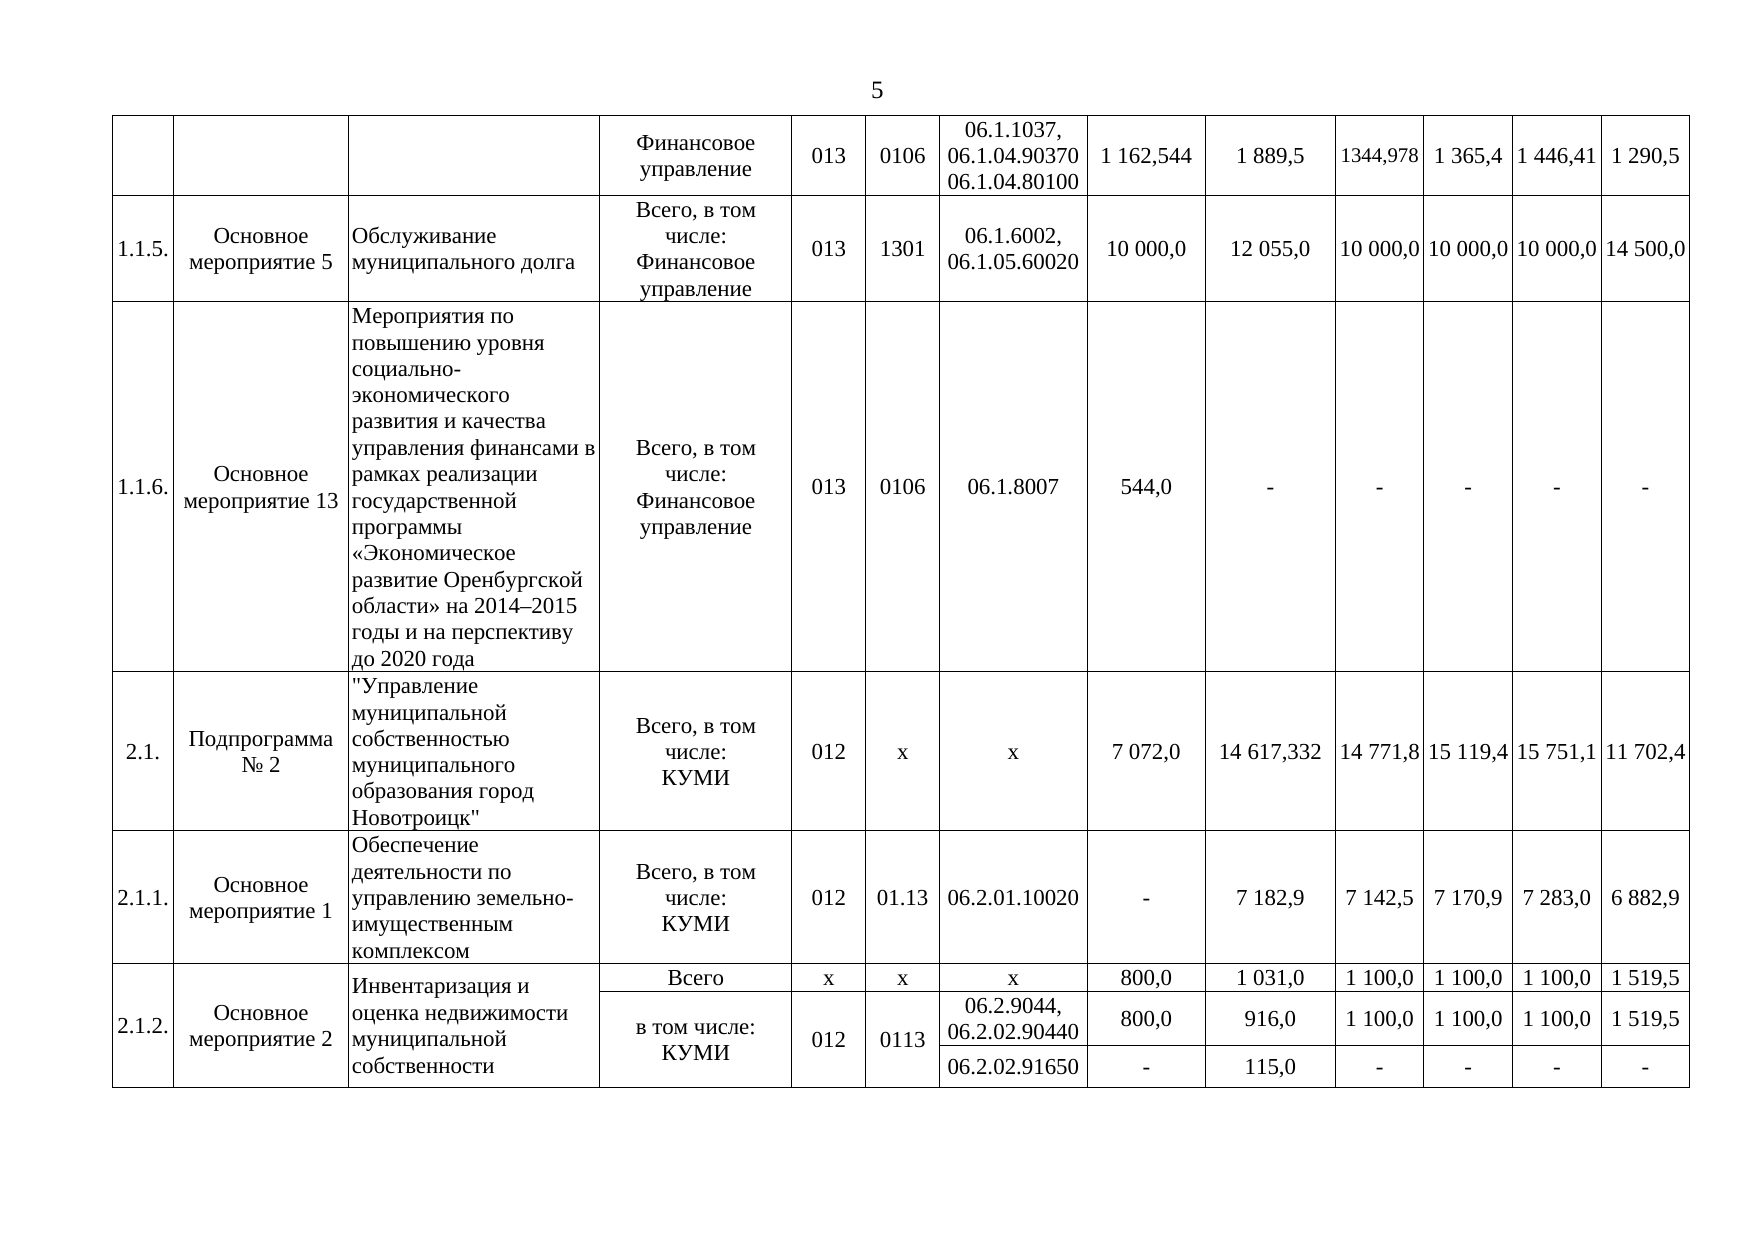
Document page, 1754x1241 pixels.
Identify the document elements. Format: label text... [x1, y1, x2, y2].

table_cell - [1424, 1046, 1512, 1087]
table_cell 1 519,5 [1602, 992, 1689, 1045]
table_cell 10 000,0 [1336, 196, 1423, 301]
table_cell 1.1.6. [113, 302, 173, 671]
table_cell 10 000,0 [1088, 196, 1205, 301]
table_cell 1 519,5 [1602, 964, 1689, 991]
table_cell х [866, 964, 939, 991]
table_cell Мероприятия по повышению уровня социально-экономического развития и качества управления финансами в рамках реализации государственной программы «Экономическое развитие Оренбургской области» на 2014–2015 годы и на перспективу до 2020 года [349, 302, 599, 671]
table_cell Основное мероприятие 13 [174, 302, 348, 671]
table_cell х [792, 964, 865, 991]
table_cell 2.1.2. [113, 964, 173, 1087]
table_cell 1 162,544 [1088, 116, 1205, 195]
table_cell 10 000,0 [1424, 196, 1512, 301]
table_cell 15 751,1 [1513, 672, 1601, 830]
table_cell - [1602, 302, 1689, 671]
table_cell 1 100,0 [1336, 964, 1423, 991]
table_cell 1 100,0 [1513, 964, 1601, 991]
table_cell 1 446,41 [1513, 116, 1601, 195]
table_cell 7 142,5 [1336, 831, 1423, 963]
table_cell Основное мероприятие 1 [174, 831, 348, 963]
table_cell 06.1.8007 [940, 302, 1087, 671]
table_cell Всего, в том числе: КУМИ [600, 831, 791, 963]
table_cell - [1336, 1046, 1423, 1087]
table_cell Подпрограмма № 2 [174, 672, 348, 830]
table_cell 013 [792, 116, 865, 195]
table_cell 916,0 [1206, 992, 1335, 1045]
table_cell - [1513, 1046, 1601, 1087]
table_cell 15 119,4 [1424, 672, 1512, 830]
table_cell - [1513, 302, 1601, 671]
table_cell - [1336, 302, 1423, 671]
table_cell 14 500,0 [1602, 196, 1689, 301]
table_cell - [1206, 302, 1335, 671]
table_cell 0106 [866, 116, 939, 195]
table_cell х [866, 672, 939, 830]
table_cell 0113 [866, 992, 939, 1087]
table_cell Всего, в том числе: КУМИ [600, 672, 791, 830]
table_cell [940, 116, 1087, 195]
table_cell 013 [792, 196, 865, 301]
table_cell - [1602, 1046, 1689, 1087]
table_cell 1 290,5 [1602, 116, 1689, 195]
table_cell 1 031,0 [1206, 964, 1335, 991]
table_cell Обслуживание муниципального долга [349, 196, 599, 301]
table_cell 2.1.1. [113, 831, 173, 963]
table_cell Основное мероприятие 2 [174, 964, 348, 1087]
table_cell 11 702,4 [1602, 672, 1689, 830]
table_cell х [940, 672, 1087, 830]
table_cell 06.2.02.91650 [940, 1046, 1087, 1087]
table_cell Финансовое управление [600, 116, 791, 195]
table_cell 1 365,4 [1424, 116, 1512, 195]
table_cell х [940, 964, 1087, 991]
table_cell 01.13 [866, 831, 939, 963]
table_cell 06.2.01.10020 [940, 831, 1087, 963]
table_cell "Управление муниципальной собственностью муниципального образования город Новотроицк" [349, 672, 599, 830]
table_cell 7 182,9 [1206, 831, 1335, 963]
table_cell 06.1.6002, 06.1.05.60020 [940, 196, 1087, 301]
table_cell 1 100,0 [1336, 992, 1423, 1045]
table_cell 7 170,9 [1424, 831, 1512, 963]
table_cell 10 000,0 [1513, 196, 1601, 301]
table_cell 013 [792, 302, 865, 671]
table_cell 544,0 [1088, 302, 1205, 671]
table_cell - [1088, 1046, 1205, 1087]
table_cell 800,0 [1088, 964, 1205, 991]
table_cell 7 283,0 [1513, 831, 1601, 963]
table_cell 012 [792, 672, 865, 830]
table_cell 7 072,0 [1088, 672, 1205, 830]
table_cell 1 100,0 [1424, 992, 1512, 1045]
table_cell 012 [792, 992, 865, 1087]
table_cell 115,0 [1206, 1046, 1335, 1087]
table_cell 6 882,9 [1602, 831, 1689, 963]
table_cell 1 100,0 [1424, 964, 1512, 991]
table_cell 1.1.5. [113, 196, 173, 301]
table_cell Всего, в том числе: Финансовое управление [600, 196, 791, 301]
table_cell 1 100,0 [1513, 992, 1601, 1045]
table_cell 06.2.9044, 06.2.02.90440 [940, 992, 1087, 1045]
table_cell 012 [792, 831, 865, 963]
table_cell в том числе: КУМИ [600, 992, 791, 1087]
table_cell 800,0 [1088, 992, 1205, 1045]
table_cell Обеспечение деятельности по управлению земельно-имущественным комплексом [349, 831, 599, 963]
table_cell 14 771,8 [1336, 672, 1423, 830]
table_cell - [1424, 302, 1512, 671]
table_cell 1301 [866, 196, 939, 301]
table_cell Всего [600, 964, 791, 991]
table_cell 14 617,332 [1206, 672, 1335, 830]
table_cell Инвентаризация и оценка недвижимости муниципальной собственности [349, 964, 599, 1087]
table_cell 1 889,5 [1206, 116, 1335, 195]
table_cell 1344,978 [1336, 116, 1423, 195]
table_cell 0106 [866, 302, 939, 671]
table_cell 12 055,0 [1206, 196, 1335, 301]
table_cell - [1088, 831, 1205, 963]
table_cell Всего, в том числе: Финансовое управление [600, 302, 791, 671]
table_cell 2.1. [113, 672, 173, 830]
table_cell Основное мероприятие 5 [174, 196, 348, 301]
